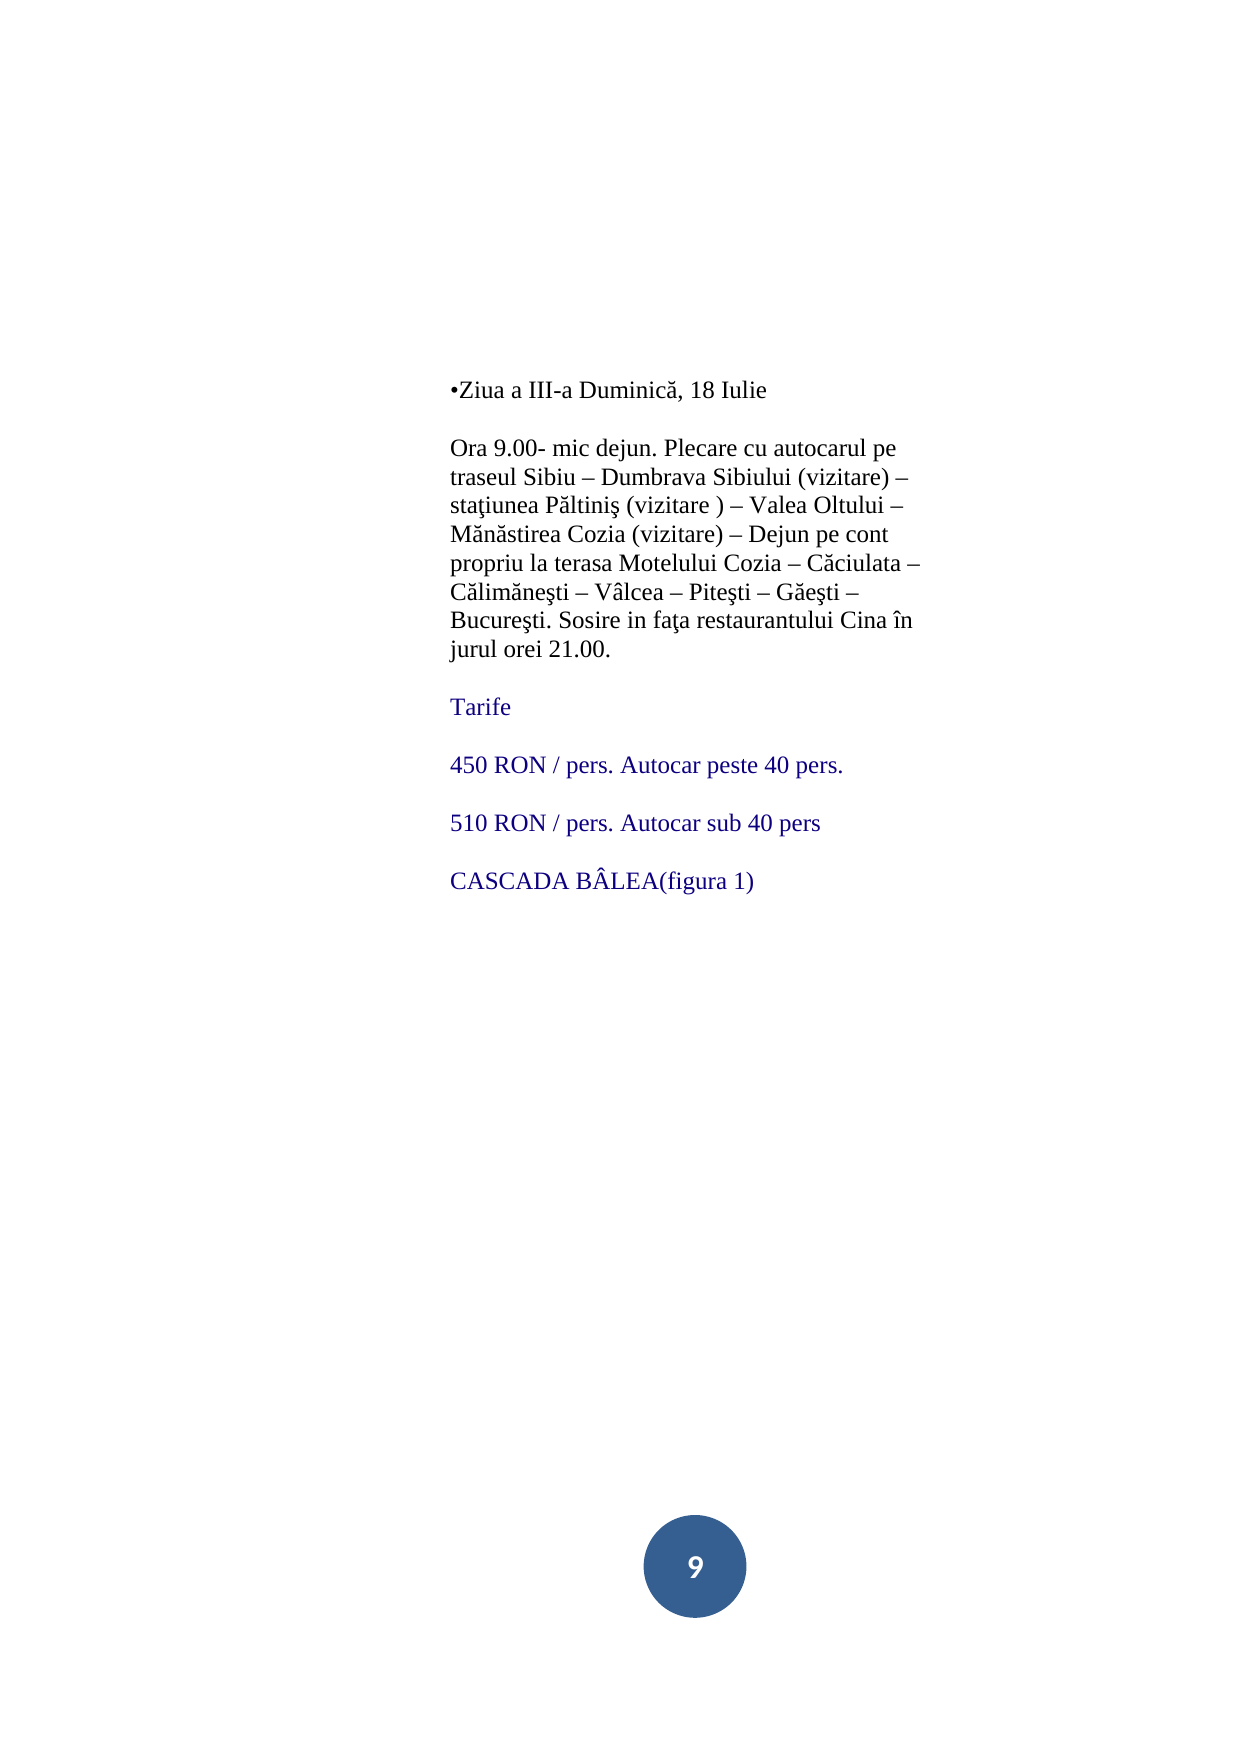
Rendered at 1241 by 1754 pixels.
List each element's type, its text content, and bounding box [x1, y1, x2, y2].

text 450 RON / pers. Autocar peste 40 pers. [450, 750, 940, 779]
text Ora 9.00- mic dejun. Plecare cu autocarul pe traseul Sibiu – Dumbrava Sibiului (vizitare) – staţiunea Păltiniş (vizitare ) – Valea Oltului – Mănăstirea Cozia (vizitare) – Dejun pe cont propriu la terasa Motelului Cozia – Căciulata – Călimăneşti – Vâlcea – Piteşti – Găeşti – Bucureşti. Sosire in faţa restaurantului Cina în jurul orei 21.00. [450, 433, 940, 663]
text CASCADA BÂLEA(figura 1) [450, 866, 940, 894]
text •Ziua a III-a Duminică, 18 Iulie [450, 375, 940, 404]
text 510 RON / pers. Autocar sub 40 pers [450, 808, 940, 837]
text Tarife [450, 692, 940, 721]
